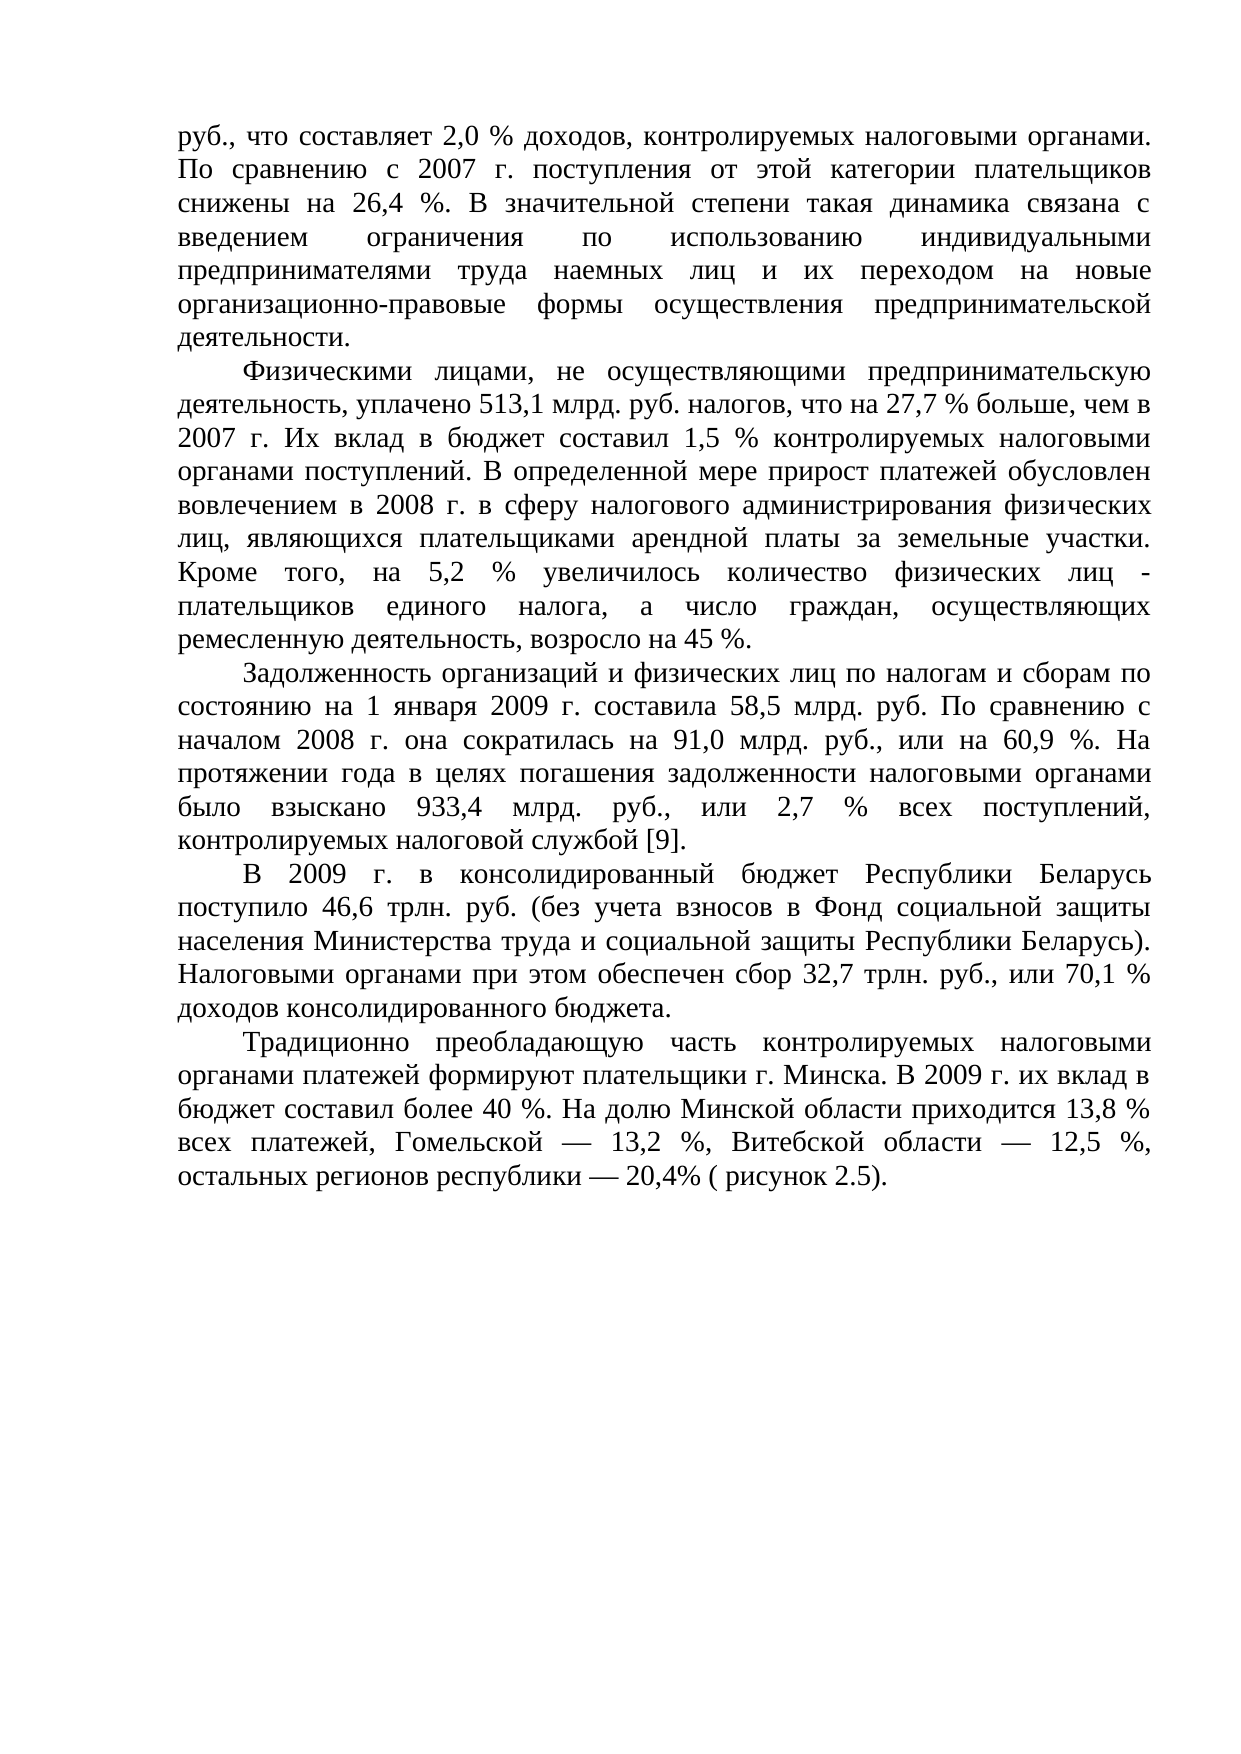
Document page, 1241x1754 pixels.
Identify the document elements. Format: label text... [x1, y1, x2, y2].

text В . в консолидированный бюджет Республики Беларусь поступило 46,6 трлн. руб. (без учета взносов в Фонд социальной защиты населения Министерства труда и социальной защиты Республики Беларусь). Налоговыми органами при этом обеспечен сбор 32,7 трлн. руб., или 70,1 % доходов консолидированного бюджета. [177, 856, 1152, 1024]
text Задолженность организаций и физических лиц по налогам и сборам по состоянию на 1 января . составила 58,5 млрд. руб. По сравнению с началом . она сократилась на 91,0 млрд. руб., или на 60,9 %. На протяжении года в целях погашения задолженности налоговыми органами было взыскано 933,4 млрд. руб., или 2,7 % всех поступлений, контролируемых налоговой службой [9]. [177, 655, 1152, 856]
text Традиционно преобладающую часть контролируемых налоговыми органами платежей формируют плательщики г. Минска. В . их вклад в бюджет составил более 40 %. На долю Минской области приходится 13,8 % всех платежей, Гомельской — 13,2 %, Витебской области — 12,5 %, остальных регионов республики — 20,4% ( рисунок 2.5). [177, 1024, 1152, 1191]
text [177, 118, 1152, 353]
text Физическими лицами, не осуществляющими предпринимательскую деятельность, уплачено 513,1 млрд. руб. налогов, что на 27,7 % больше, чем в . Их вклад в бюджет составил 1,5 % контролируемых налоговыми органами поступлений. В определенной мере прирост платежей обусловлен вовлечением в . в сферу налогового администрирования физических лиц, являющихся плательщиками арендной платы за земельные участки. Кроме того, на 5,2 % увеличилось количество физических лиц - плательщиков единого налога, а число граждан, осуществляющих ремесленную деятельность, возросло на 45 %. [177, 353, 1152, 655]
